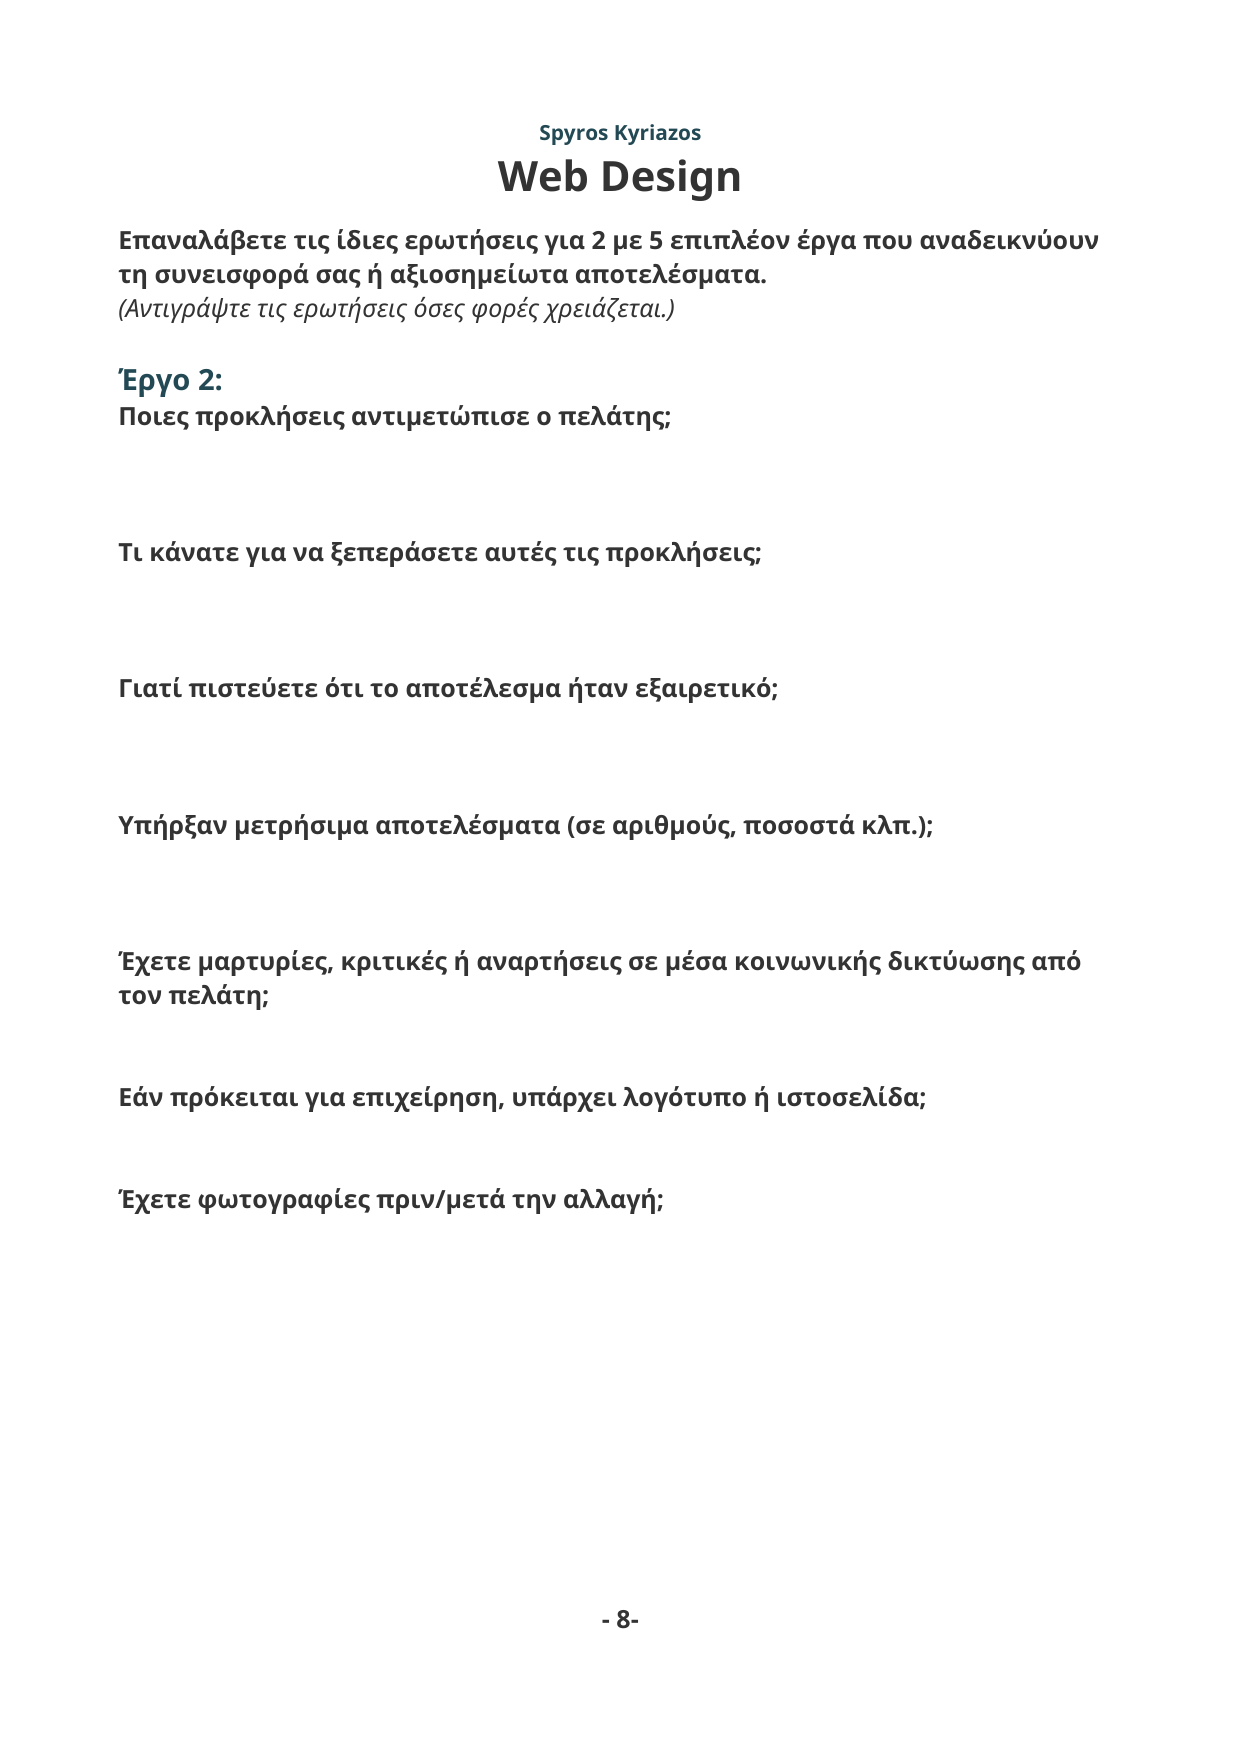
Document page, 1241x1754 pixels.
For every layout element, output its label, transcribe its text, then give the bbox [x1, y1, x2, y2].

text Επαναλάβετε τις ίδιες ερωτήσεις για 2 με 5 επιπλέον έργα που αναδεικνύουν τη συνεισφορά σας ή αξιοσημείωτα αποτελέσματα. [118, 223, 1122, 291]
text Υπήρξαν μετρήσιμα αποτελέσματα (σε αριθμούς, ποσοστά κλπ.); [118, 807, 1122, 841]
text Έργο 2: [118, 359, 1122, 398]
text Έχετε μαρτυρίες, κριτικές ή αναρτήσεις σε μέσα κοινωνικής δικτύωσης από τον πελάτη; [118, 943, 1122, 1012]
text Εάν πρόκειται για επιχείρηση, υπάρχει λογότυπο ή ιστοσελίδα; [118, 1080, 1122, 1114]
text (Αντιγράψτε τις ερωτήσεις όσες φορές χρειάζεται.) [118, 291, 1122, 325]
text Ποιες προκλήσεις αντιμετώπισε ο πελάτης; [118, 398, 1122, 433]
text Τι κάνατε για να ξεπεράσετε αυτές τις προκλήσεις; [118, 535, 1122, 569]
text Γιατί πιστεύετε ότι το αποτέλεσμα ήταν εξαιρετικό; [118, 671, 1122, 705]
text Έχετε φωτογραφίες πριν/μετά την αλλαγή; [118, 1182, 1122, 1216]
